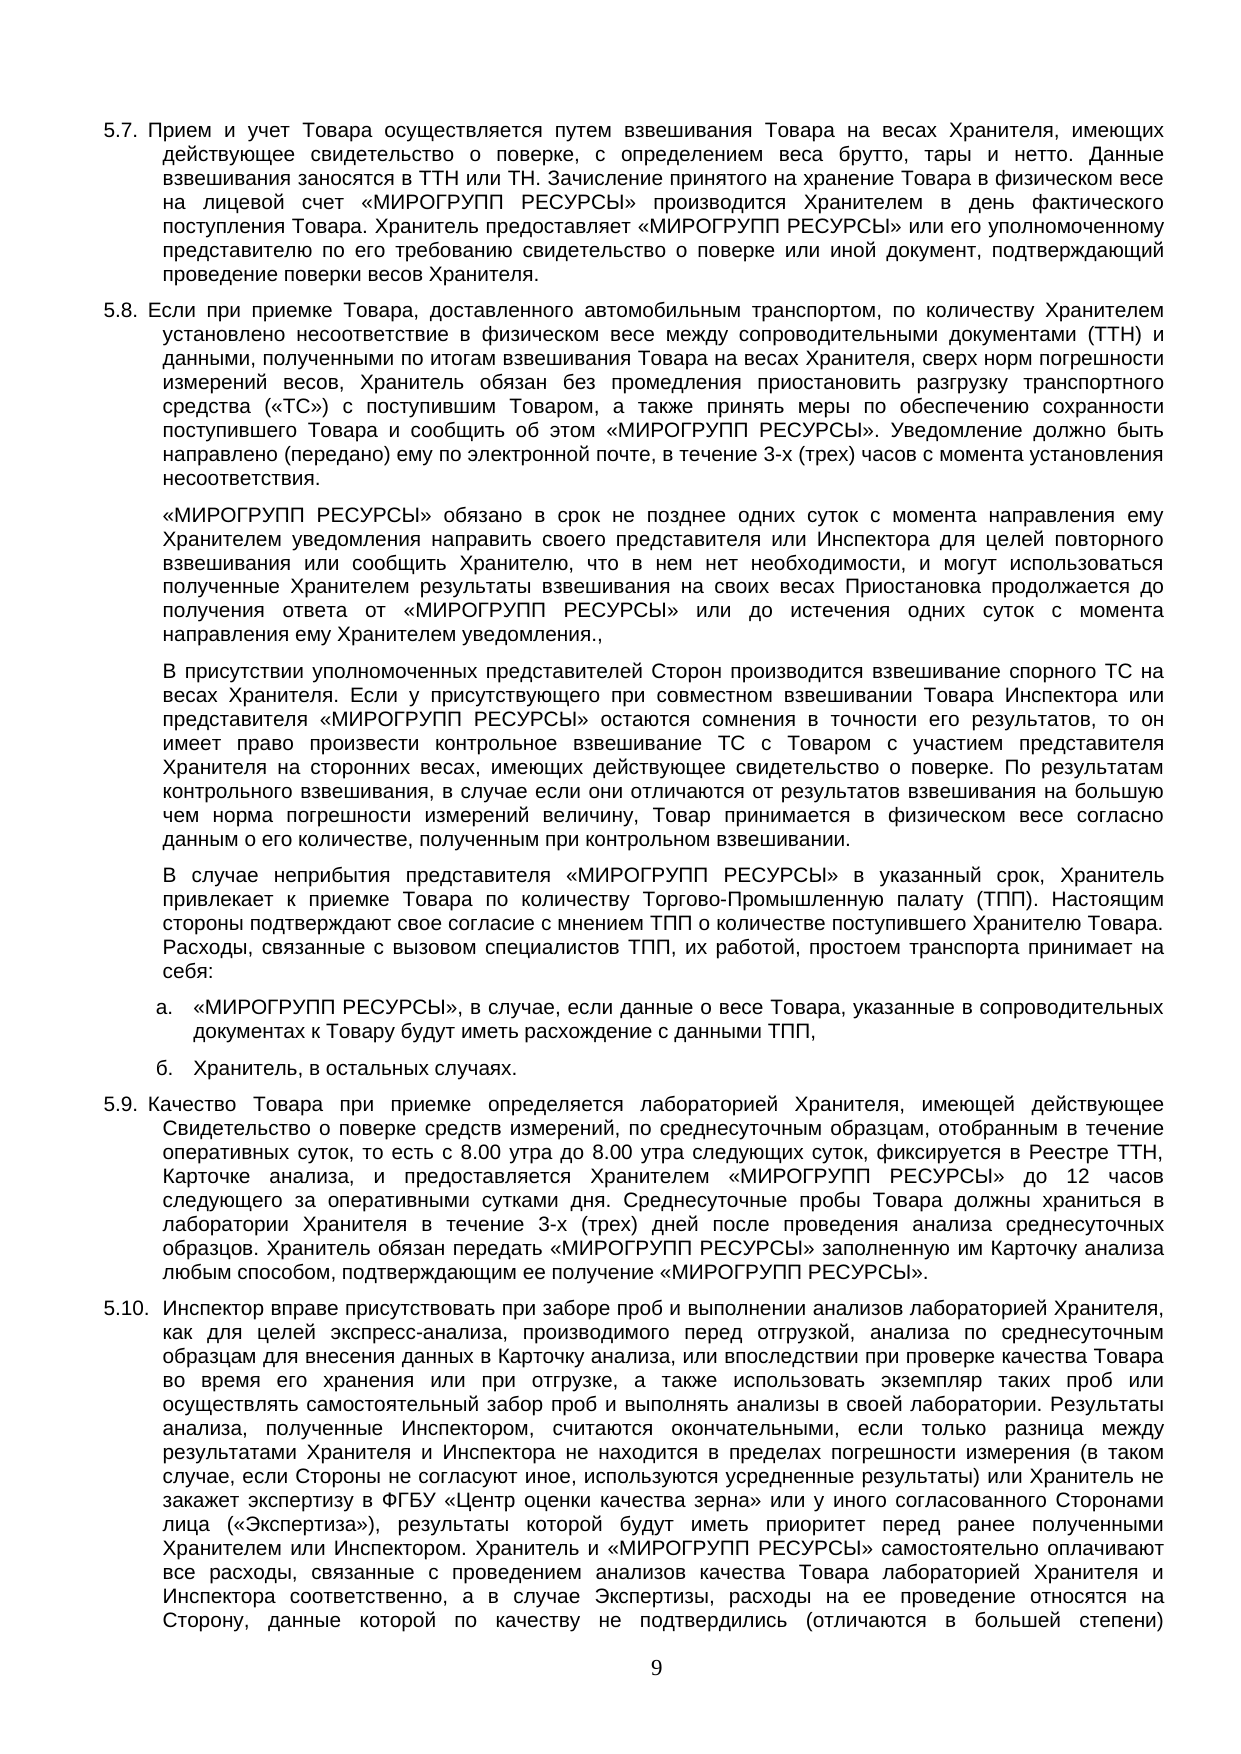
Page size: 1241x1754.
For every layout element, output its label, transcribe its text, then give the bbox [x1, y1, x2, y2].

text «МИРОГРУПП РЕСУРСЫ» обязано в срок не позднее одних суток с момента направления ему Хранителем уведомления направить своего представителя или Инспектора для целей повторного взвешивания или сообщить Хранителю, что в нем нет необходимости, и могут использоваться полученные Хранителем результаты взвешивания на своих весах Приостановка продолжается до получения ответа от «МИРОГРУПП РЕСУРСЫ» или до истечения одних суток с момента направления ему Хранителем уведомления., [162, 502, 1165, 646]
list «МИРОГРУПП РЕСУРСЫ», в случае, если данные о весе Товара, указанные в сопроводительных документах к Товару будут иметь расхождение с данными ТПП, [156, 995, 1165, 1043]
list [103, 1296, 1165, 1632]
list Хранитель, в остальных случаях. [156, 1056, 1165, 1079]
text В случае неприбытия представителя «МИРОГРУПП РЕСУРСЫ» в указанный срок, Хранитель привлекает к приемке Товара по количеству Торгово-Промышленную палату (ТПП). Настоящим стороны подтверждают свое согласие с мнением ТПП о количестве поступившего Хранителю Товара. Расходы, связанные с вызовом специалистов ТПП, их работой, простоем транспорта принимает на себя: [162, 863, 1165, 983]
text В присутствии уполномоченных представителей Сторон производится взвешивание спорного ТС на весах Хранителя. Если у присутствующего при совместном взвешивании Товара Инспектора или представителя «МИРОГРУПП РЕСУРСЫ» остаются сомнения в точности его результатов, то он имеет право произвести контрольное взвешивание ТС с Товаром с участием представителя Хранителя на сторонних весах, имеющих действующее свидетельство о поверке. По результатам контрольного взвешивания, в случае если они отличаются от результатов взвешивания на большую чем норма погрешности измерений величину, Товар принимается в физическом весе согласно данным о его количестве, полученным при контрольном взвешивании. [162, 659, 1165, 850]
list Качество Товара при приемке определяется лабораторией Хранителя, имеющей действующее Свидетельство о поверке средств измерений, по среднесуточным образцам, отобранным в течение оперативных суток, то есть с 8.00 утра до 8.00 утра следующих суток, фиксируется в Реестре ТТН, Карточке анализа, и предоставляется Хранителем «МИРОГРУПП РЕСУРСЫ» до 12 часов следующего за оперативными сутками дня. Среднесуточные пробы Товара должны храниться в лаборатории Хранителя в течение 3-х (трех) дней после проведения анализа среднесуточных образцов. Хранитель обязан передать «МИРОГРУПП РЕСУРСЫ» заполненную им Карточку анализа любым способом, подтверждающим ее получение «МИРОГРУПП РЕСУРСЫ». [103, 1092, 1165, 1284]
list Если при приемке Товара, доставленного автомобильным транспортом, по количеству Хранителем установлено несоответствие в физическом весе между сопроводительными документами (ТТН) и данными, полученными по итогам взвешивания Товара на весах Хранителя, сверх норм погрешности измерений весов, Хранитель обязан без промедления приостановить разгрузку транспортного средства («ТС») с поступившим Товаром, а также принять меры по обеспечению сохранности поступившего Товара и сообщить об этом «МИРОГРУПП РЕСУРСЫ». Уведомление должно быть направлено (передано) ему по электронной почте, в течение 3-х (трех) часов с момента установления несоответствия. [103, 298, 1165, 490]
list Прием и учет Товара осуществляется путем взвешивания Товара на весах Хранителя, имеющих действующее свидетельство о поверке, с определением веса брутто, тары и нетто. Данные взвешивания заносятся в ТТН или ТН. Зачисление принятого на хранение Товара в физическом весе на лицевой счет «МИРОГРУПП РЕСУРСЫ» производится Хранителем в день фактического поступления Товара. Хранитель предоставляет «МИРОГРУПП РЕСУРСЫ» или его уполномоченному представителю по его требованию свидетельство о поверке или иной документ, подтверждающий проведение поверки весов Хранителя. [103, 118, 1165, 286]
